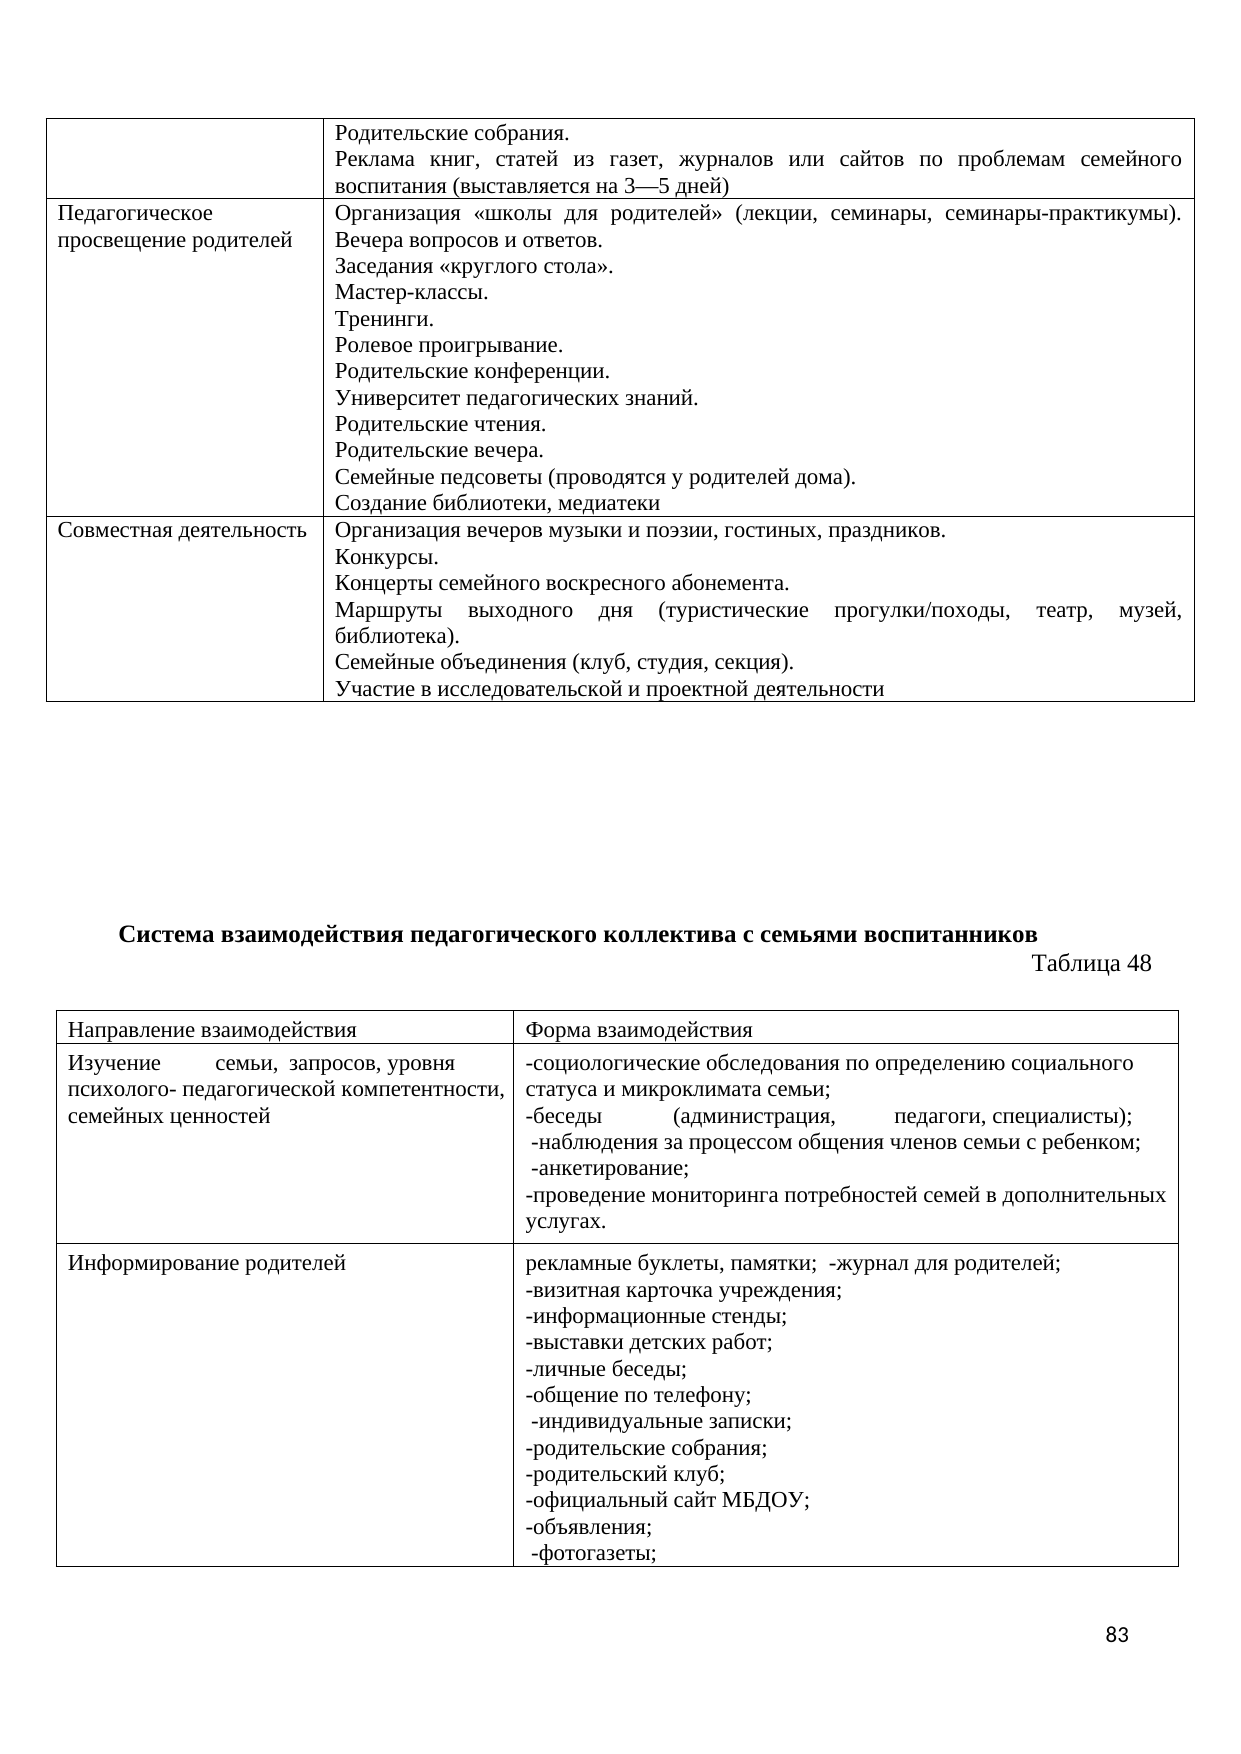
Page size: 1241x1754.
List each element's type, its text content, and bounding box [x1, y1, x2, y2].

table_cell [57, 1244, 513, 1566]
text Таблица 48 [118, 948, 1152, 977]
text Система взаимодействия педагогического коллектива с семьями воспитанников [118, 919, 1152, 948]
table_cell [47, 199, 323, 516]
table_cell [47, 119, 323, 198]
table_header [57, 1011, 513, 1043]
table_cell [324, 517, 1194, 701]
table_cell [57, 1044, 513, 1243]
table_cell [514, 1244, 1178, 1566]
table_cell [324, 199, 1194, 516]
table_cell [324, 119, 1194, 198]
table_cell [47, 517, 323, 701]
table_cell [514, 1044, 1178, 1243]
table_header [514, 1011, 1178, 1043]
